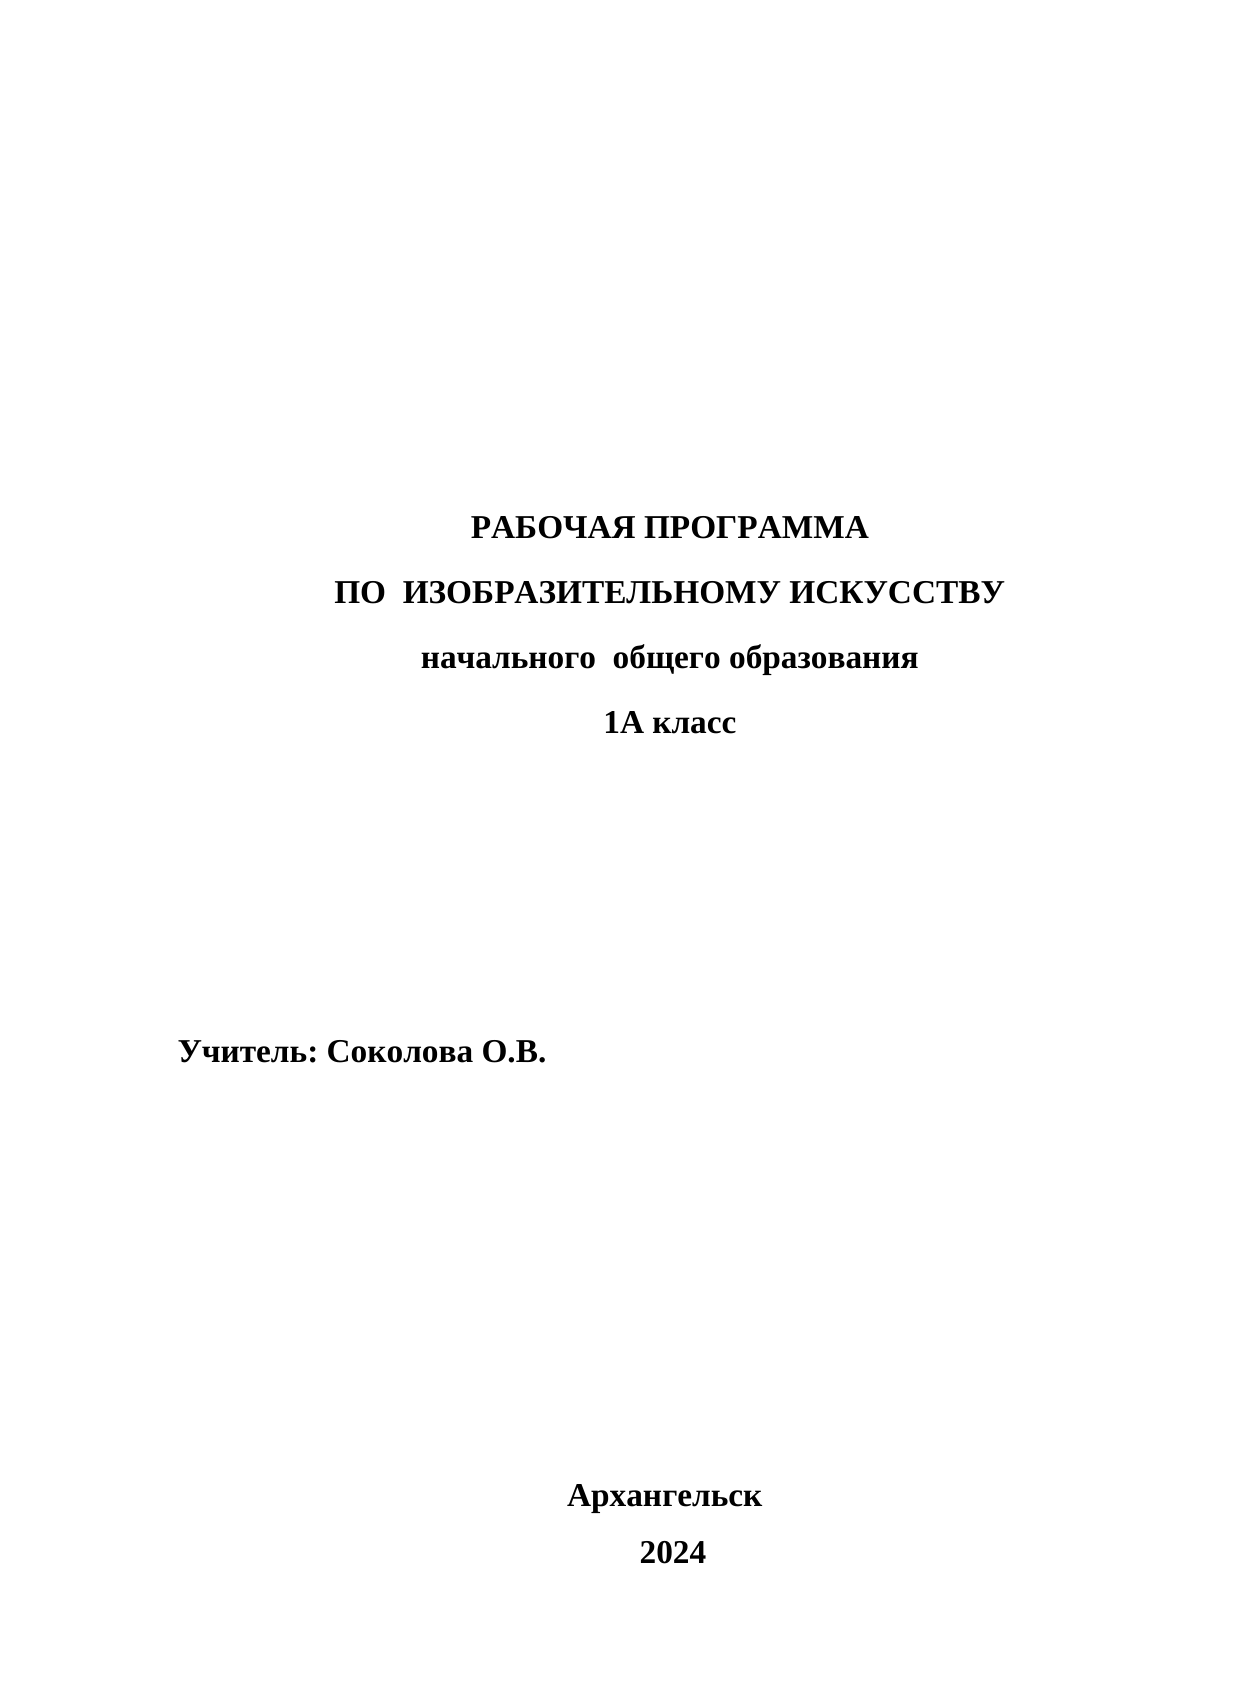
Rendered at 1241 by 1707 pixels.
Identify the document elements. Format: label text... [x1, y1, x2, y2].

text Учитель: Соколова О.В. [177, 1031, 1152, 1070]
text 1А класс [177, 702, 1162, 741]
text начального общего образования [177, 637, 1162, 676]
text Архангельск [177, 1486, 1152, 1512]
text РАБОЧАЯ ПРОГРАММА [177, 507, 1162, 546]
text ПО ИЗОБРАЗИТЕЛЬНОМУ ИСКУССТВУ [177, 572, 1162, 611]
text 2024 [177, 1533, 1168, 1571]
